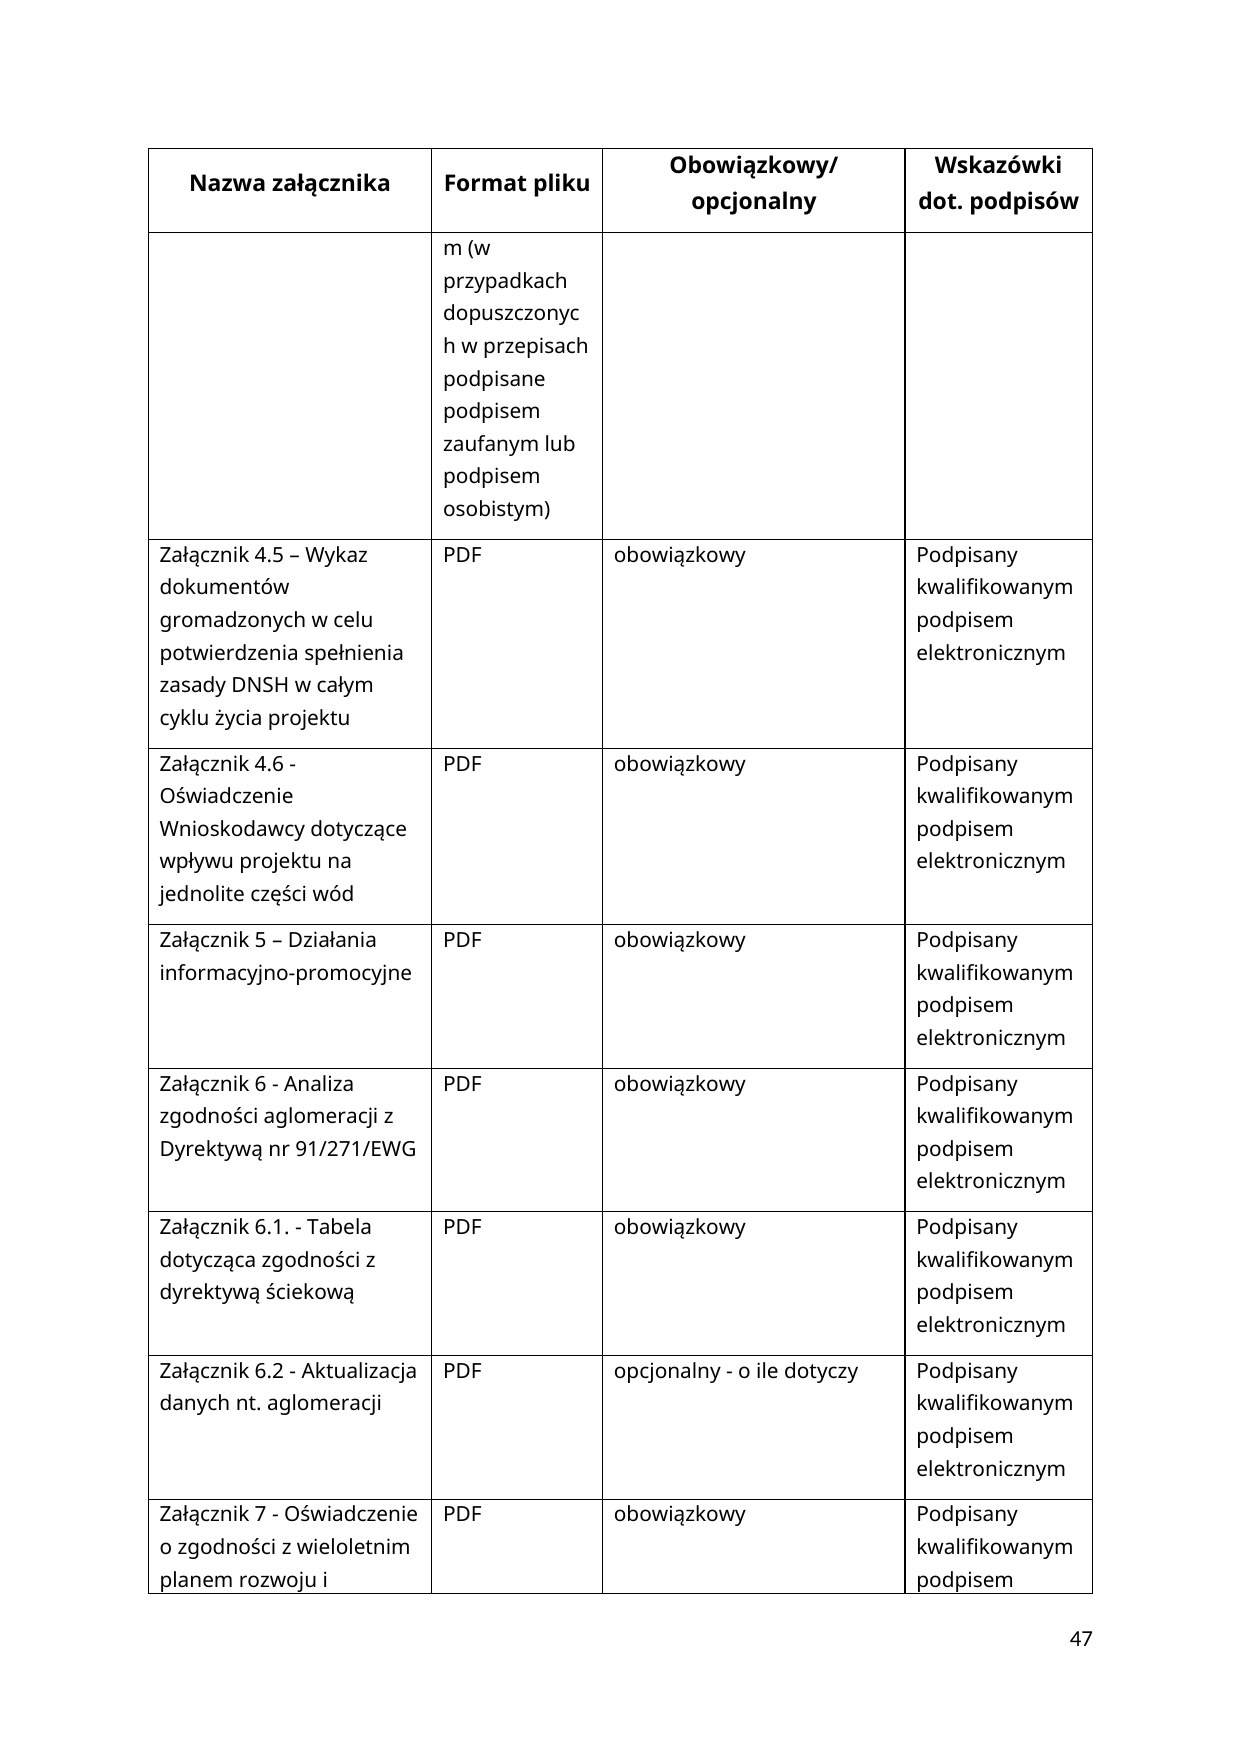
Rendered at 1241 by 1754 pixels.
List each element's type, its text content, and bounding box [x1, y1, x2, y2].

table_cell Podpisany kwalifikowanym podpisem elektronicznym [906, 540, 1092, 748]
table_cell obowiązkowy [603, 1500, 904, 1593]
table_header Obowiązkowy/opcjonalny [603, 149, 904, 232]
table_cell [906, 233, 1092, 539]
table_cell Podpisany kwalifikowanym podpisem elektronicznym [906, 1212, 1092, 1355]
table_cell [149, 1500, 431, 1593]
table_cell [906, 1500, 1092, 1593]
table_cell PDF [432, 749, 602, 924]
table_header Wskazówki dot. podpisów [906, 149, 1092, 232]
table_cell PDF [432, 1212, 602, 1355]
table_cell obowiązkowy [603, 749, 904, 924]
table_cell Załącznik 5 – Działania informacyjno-promocyjne [149, 925, 431, 1068]
table_header Nazwa załącznika [149, 149, 431, 232]
table_cell Załącznik 6.1. - Tabela dotycząca zgodności z dyrektywą ściekową [149, 1212, 431, 1355]
table_cell obowiązkowy [603, 1212, 904, 1355]
table_cell Załącznik 6 - Analiza zgodności aglomeracji z Dyrektywą nr 91/271/EWG [149, 1069, 431, 1211]
table_cell Podpisany kwalifikowanym podpisem elektronicznym [906, 925, 1092, 1068]
table_cell PDF [432, 1356, 602, 1498]
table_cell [603, 233, 904, 539]
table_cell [432, 233, 602, 539]
table_header Format pliku [432, 149, 602, 232]
table_cell Podpisany kwalifikowanym podpisem elektronicznym [906, 749, 1092, 924]
table_cell PDF [432, 1500, 602, 1593]
table_cell obowiązkowy [603, 1069, 904, 1211]
table_cell Załącznik 4.5 – Wykaz dokumentów gromadzonych w celu potwierdzenia spełnienia zasady DNSH w całym cyklu życia projektu [149, 540, 431, 748]
table_cell Podpisany kwalifikowanym podpisem elektronicznym [906, 1069, 1092, 1211]
table_cell opcjonalny - o ile dotyczy [603, 1356, 904, 1498]
table_cell obowiązkowy [603, 540, 904, 748]
table_cell PDF [432, 925, 602, 1068]
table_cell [149, 233, 431, 539]
table_cell PDF [432, 540, 602, 748]
table_cell PDF [432, 1069, 602, 1211]
table_cell Załącznik 4.6 - Oświadczenie Wnioskodawcy dotyczące wpływu projektu na jednolite części wód [149, 749, 431, 924]
table_cell Podpisany kwalifikowanym podpisem elektronicznym [906, 1356, 1092, 1498]
table_cell obowiązkowy [603, 925, 904, 1068]
table_cell Załącznik 6.2 - Aktualizacja danych nt. aglomeracji [149, 1356, 431, 1498]
